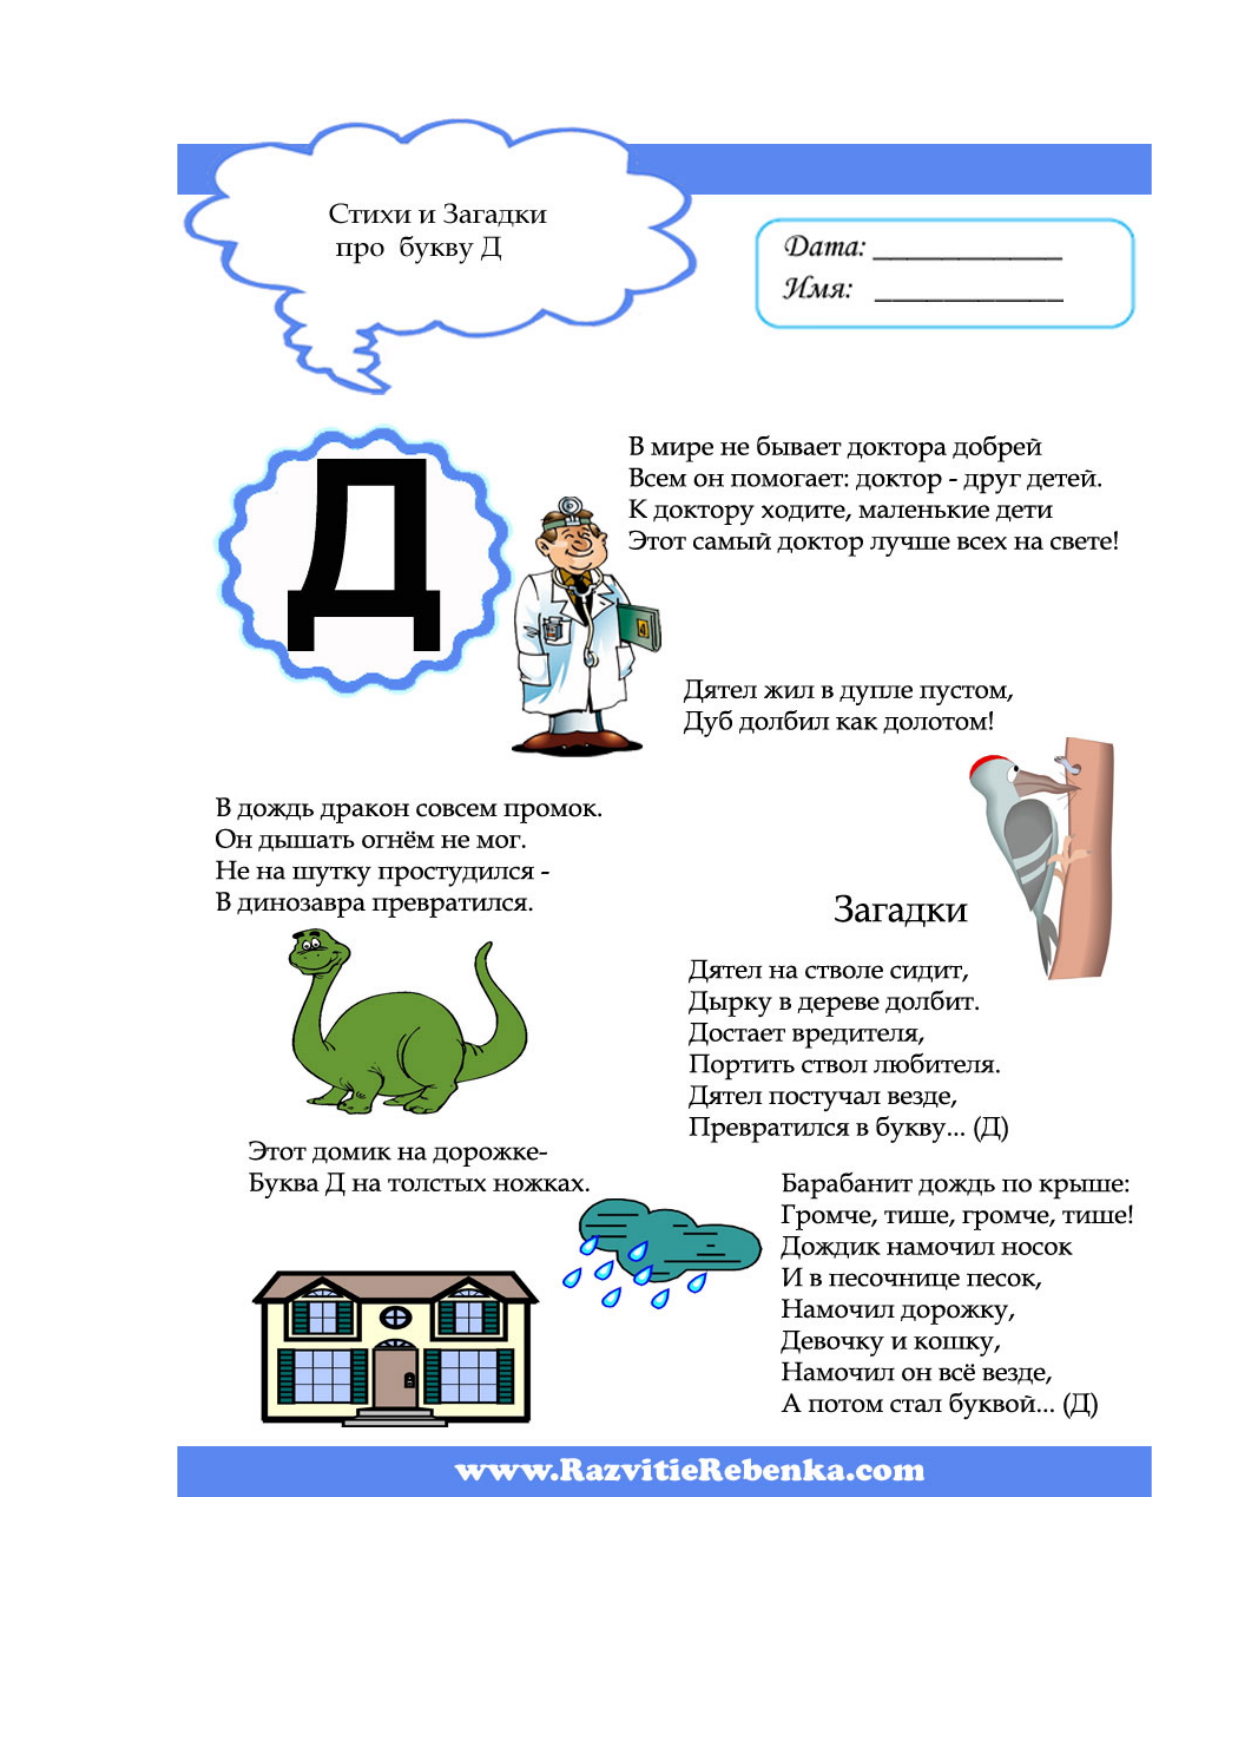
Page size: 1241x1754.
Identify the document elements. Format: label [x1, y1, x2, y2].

picture [177, 118, 1152, 1497]
